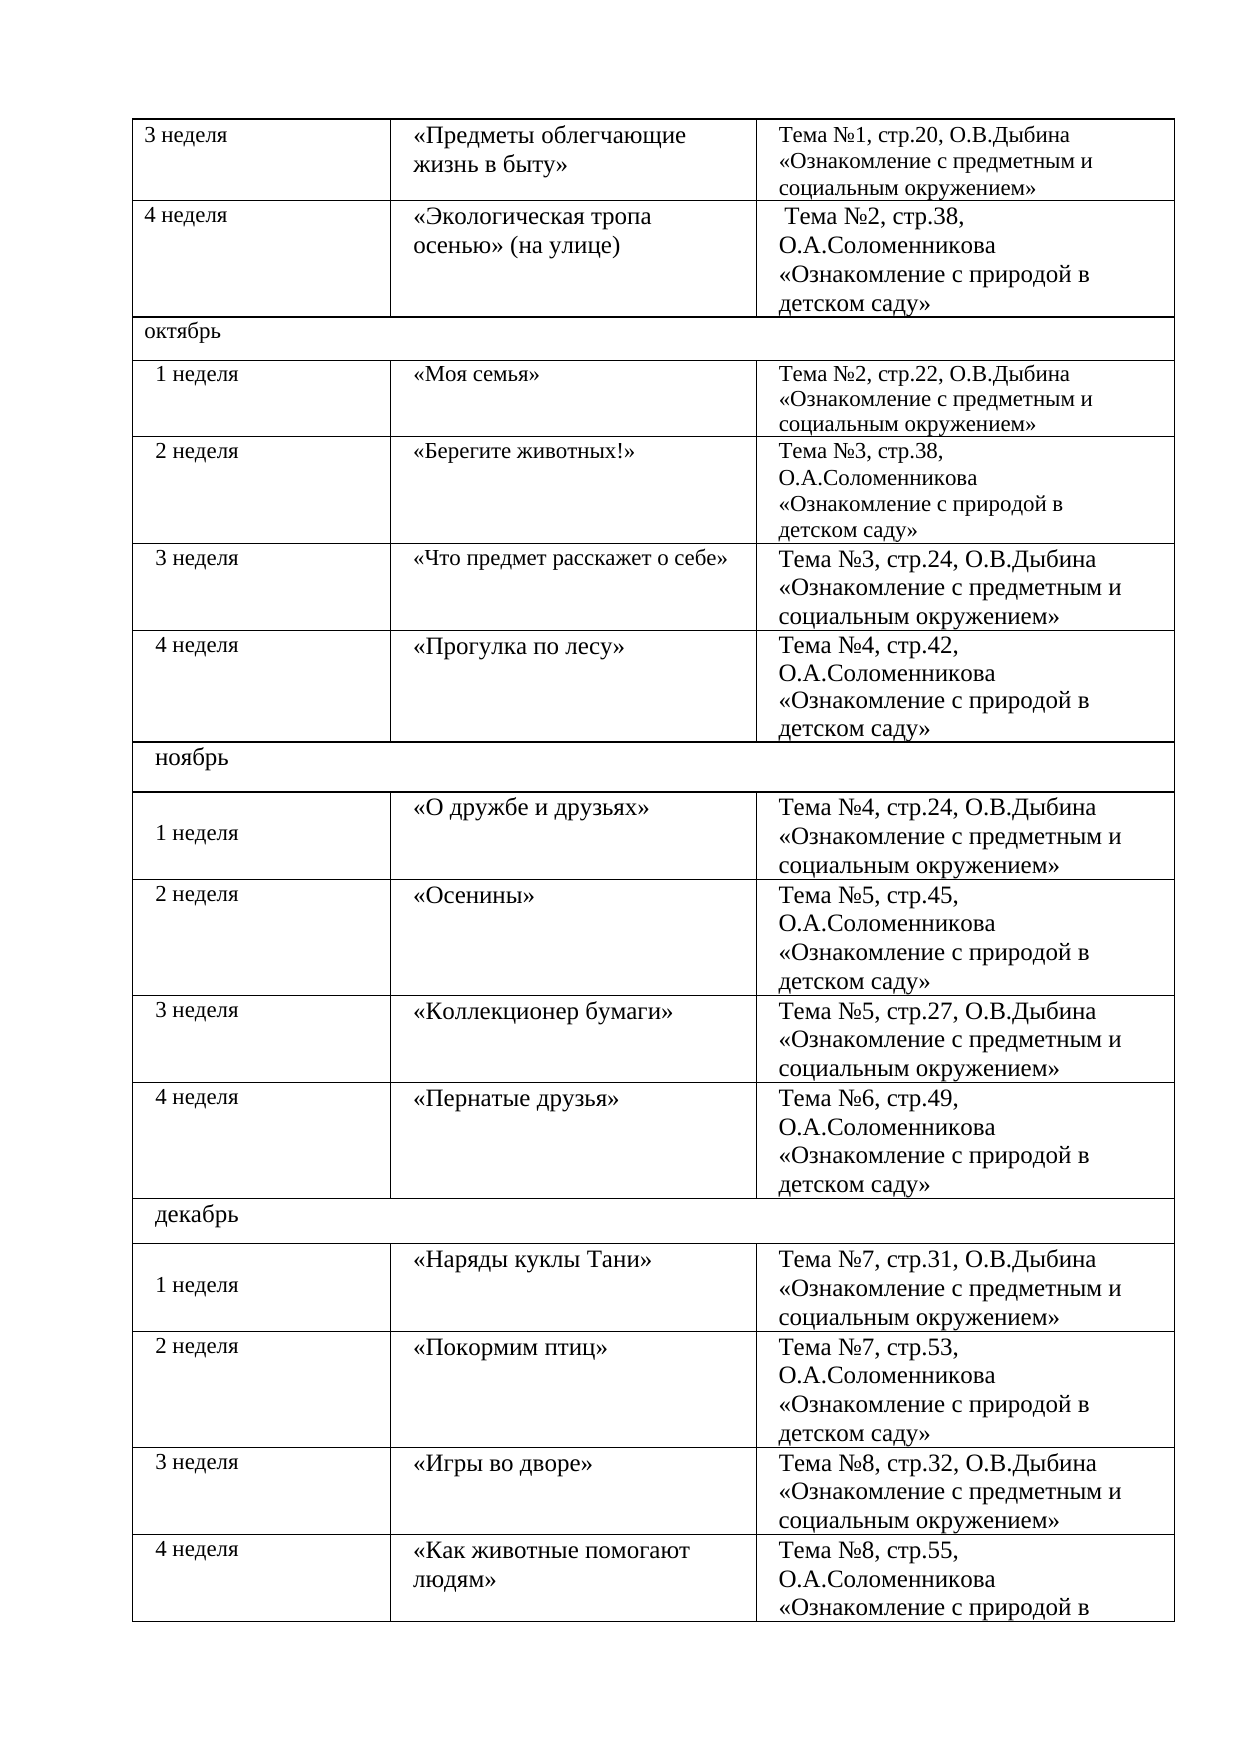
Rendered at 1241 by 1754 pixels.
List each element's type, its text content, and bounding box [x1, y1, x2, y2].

table_cell Тема №7, стр.53, О.А.Соломенникова «Ознакомление с природой в детском саду» [757, 1332, 1174, 1447]
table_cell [757, 1535, 1174, 1621]
table_cell «Берегите животных!» [391, 437, 756, 543]
table_cell Тема №5, стр.27, О.В.Дыбина «Ознакомление с предметным и социальным окружением» [757, 996, 1174, 1082]
table_cell Тема №4, стр.42, О.А.Соломенникова «Ознакомление с природой в детском саду» [757, 631, 1174, 741]
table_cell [391, 1535, 756, 1621]
table_cell «Осенины» [391, 880, 756, 995]
table_cell Тема №2, стр.22, О.В.Дыбина «Ознакомление с предметным и социальным окружением» [757, 361, 1174, 436]
table_cell «Моя семья» [391, 361, 756, 436]
table_cell «Наряды куклы Тани» [391, 1244, 756, 1331]
table_cell октябрь [133, 318, 1174, 360]
table_cell Тема №1, стр.20, О.В.Дыбина «Ознакомление с предметным и социальным окружением» [757, 120, 1174, 200]
table_cell «Экологическая тропа осенью» (на улице) [391, 201, 756, 316]
table_cell 3 неделя [133, 1448, 390, 1534]
table_cell Тема №3, стр.24, О.В.Дыбина «Ознакомление с предметным и социальным окружением» [757, 544, 1174, 630]
table_cell Тема №6, стр.49, О.А.Соломенникова «Ознакомление с природой в детском саду» [757, 1083, 1174, 1198]
table_cell 4 неделя [133, 201, 390, 316]
table_cell декабрь [133, 1199, 1174, 1243]
table_cell 1 неделя [133, 793, 390, 879]
table_cell «Что предмет расскажет о себе» [391, 544, 756, 630]
table_cell «О дружбе и друзьях» [391, 793, 756, 879]
table_cell Тема №3, стр.38, О.А.Соломенникова «Ознакомление с природой в детском саду» [757, 437, 1174, 543]
table_cell Тема №8, стр.32, О.В.Дыбина «Ознакомление с предметным и социальным окружением» [757, 1448, 1174, 1534]
table_cell 1 неделя [133, 361, 390, 436]
table_cell 4 неделя [133, 631, 390, 741]
table_cell 1 неделя [133, 1244, 390, 1331]
table_cell 2 неделя [133, 1332, 390, 1447]
table_cell Тема №2, стр.38, О.А.Соломенникова «Ознакомление с природой в детском саду» [757, 201, 1174, 316]
table_cell 3 неделя [133, 544, 390, 630]
table_cell Тема №7, стр.31, О.В.Дыбина «Ознакомление с предметным и социальным окружением» [757, 1244, 1174, 1331]
table_cell 3 неделя [133, 996, 390, 1082]
table_cell «Покормим птиц» [391, 1332, 756, 1447]
table_cell Тема №5, стр.45, О.А.Соломенникова «Ознакомление с природой в детском саду» [757, 880, 1174, 995]
table_cell Тема №4, стр.24, О.В.Дыбина «Ознакомление с предметным и социальным окружением» [757, 793, 1174, 879]
table_cell 4 неделя [133, 1083, 390, 1198]
table_cell ноябрь [133, 743, 1174, 791]
table_cell 2 неделя [133, 880, 390, 995]
table_cell «Пернатые друзья» [391, 1083, 756, 1198]
table_cell 4 неделя [133, 1535, 390, 1621]
table_cell «Коллекционер бумаги» [391, 996, 756, 1082]
table_cell 3 неделя [133, 120, 390, 200]
table_cell «Прогулка по лесу» [391, 631, 756, 741]
table_cell 2 неделя [133, 437, 390, 543]
table_cell «Предметы облегчающие жизнь в быту» [391, 120, 756, 200]
table_cell «Игры во дворе» [391, 1448, 756, 1534]
